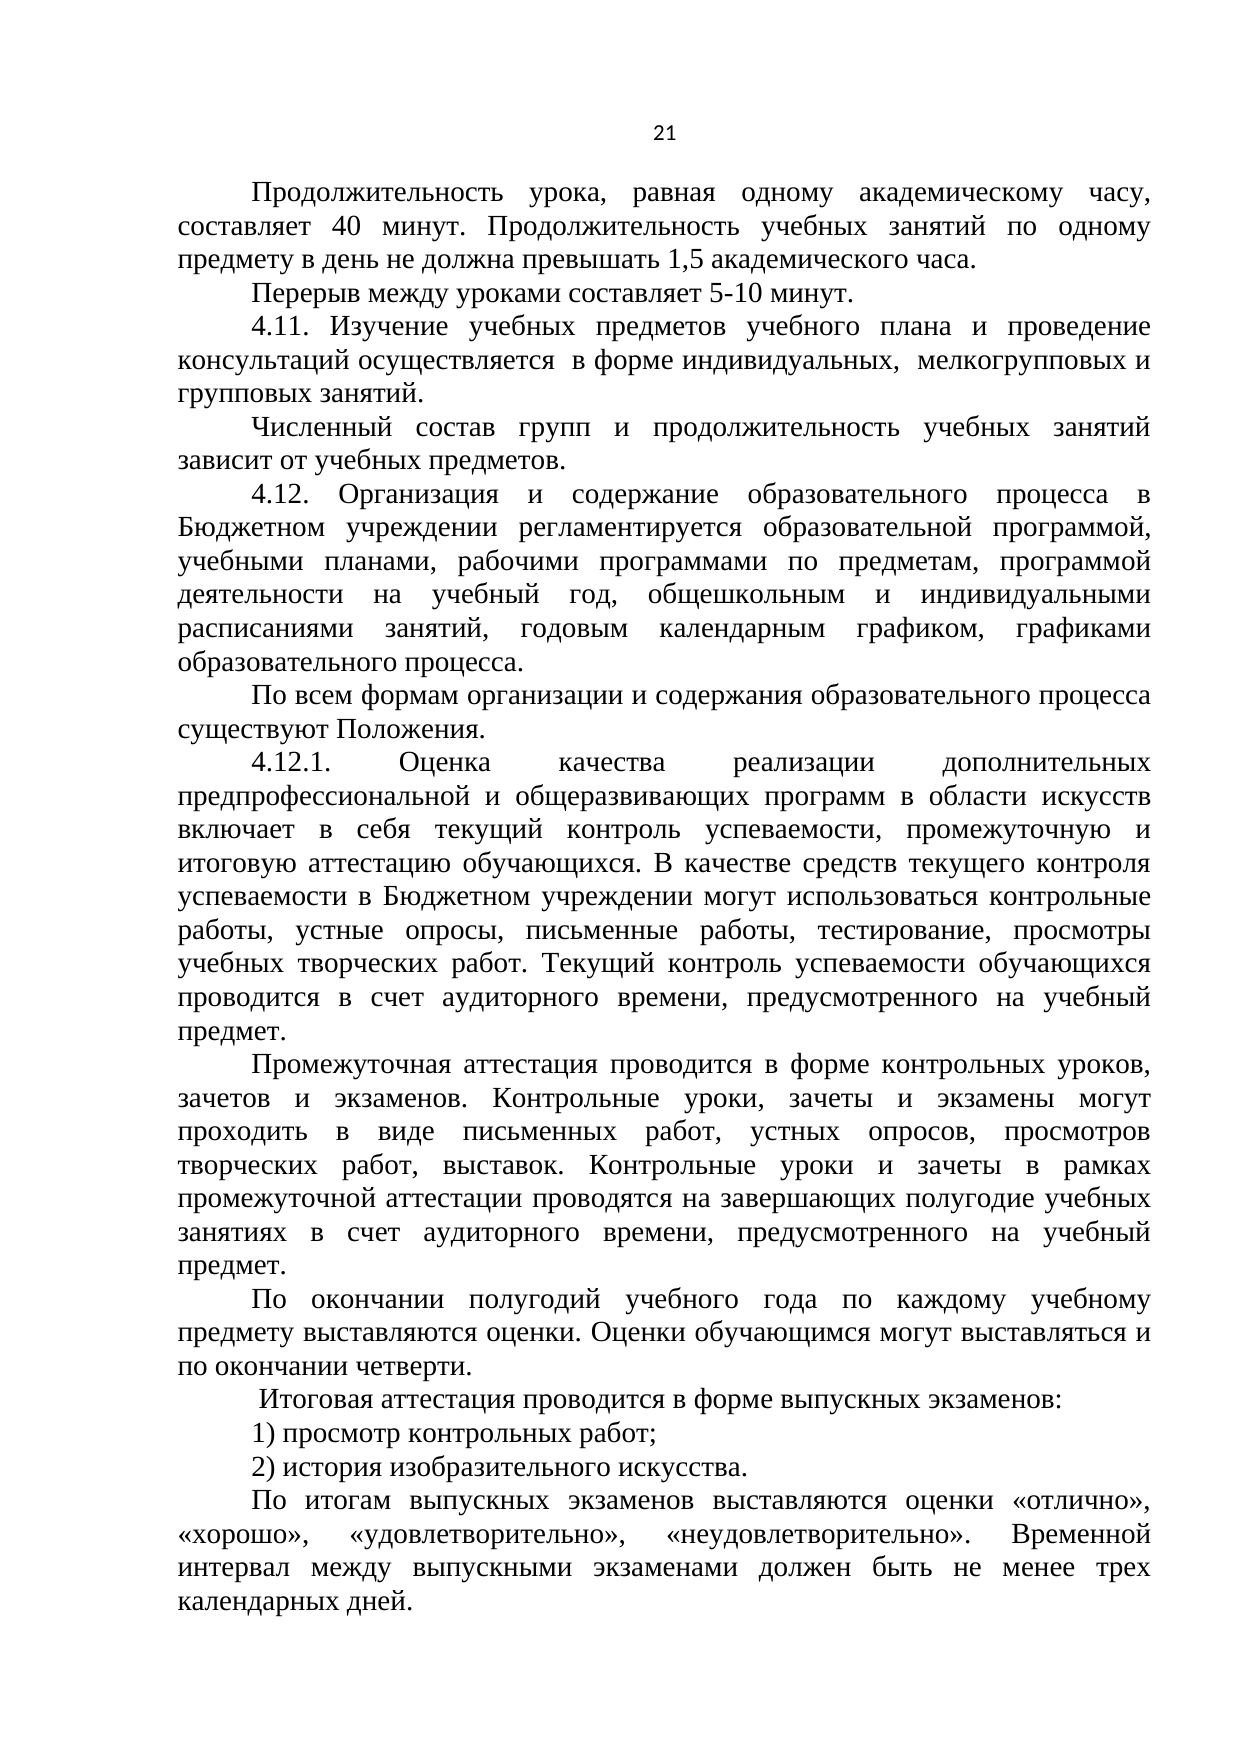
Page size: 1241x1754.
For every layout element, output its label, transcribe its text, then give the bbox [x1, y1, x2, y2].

text Итоговая аттестация проводится в форме выпускных экзаменов: [177, 1382, 1152, 1415]
text По окончании полугодий учебного года по каждому учебному предмету выставляются оценки. Оценки обучающимся могут выставляться и по окончании четверти. [177, 1281, 1152, 1382]
text 4.11. Изучение учебных предметов учебного плана и проведение консультаций осуществляется в форме индивидуальных, мелкогрупповых и групповых занятий. [177, 308, 1152, 409]
text Промежуточная аттестация проводится в форме контрольных уроков, зачетов и экзаменов. Контрольные уроки, зачеты и экзамены могут проходить в виде письменных работ, устных опросов, просмотров творческих работ, выставок. Контрольные уроки и зачеты в рамках промежуточной аттестации проводятся на завершающих полугодие учебных занятиях в счет аудиторного времени, предусмотренного на учебный предмет. [177, 1046, 1152, 1281]
text Продолжительность урока, равная одному академическому часу, составляет 40 минут. Продолжительность учебных занятий по одному предмету в день не должна превышать 1,5 академического часа. [177, 174, 1152, 275]
text По всем формам организации и содержания образовательного процесса существуют Положения. [177, 677, 1152, 744]
text 2) история изобразительного искусства. [177, 1449, 1152, 1482]
text По итогам выпускных экзаменов выставляются оценки «отлично», «хорошо», «удовлетворительно», «неудовлетворительно». Временной интервал между выпускными экзаменами должен быть не менее трех календарных дней. [177, 1482, 1152, 1616]
text 4.12.1. Оценка качества реализации дополнительных предпрофессиональной и общеразвивающих программ в области искусств включает в себя текущий контроль успеваемости, промежуточную и итоговую аттестацию обучающихся. В качестве средств текущего контроля успеваемости в Бюджетном учреждении могут использоваться контрольные работы, устные опросы, письменные работы, тестирование, просмотры учебных творческих работ. Текущий контроль успеваемости обучающихся проводится в счет аудиторного времени, предусмотренного на учебный предмет. [177, 744, 1152, 1046]
text 4.12. Организация и содержание образовательного процесса в Бюджетном учреждении регламентируется образовательной программой, учебными планами, рабочими программами по предметам, программой деятельности на учебный год, общешкольным и индивидуальными расписаниями занятий, годовым календарным графиком, графиками образовательного процесса. [177, 476, 1152, 677]
text 1) просмотр контрольных работ; [177, 1415, 1152, 1449]
text Численный состав групп и продолжительность учебных занятий зависит от учебных предметов. [177, 409, 1152, 476]
text Перерыв между уроками составляет 5-10 минут. [177, 275, 1152, 308]
